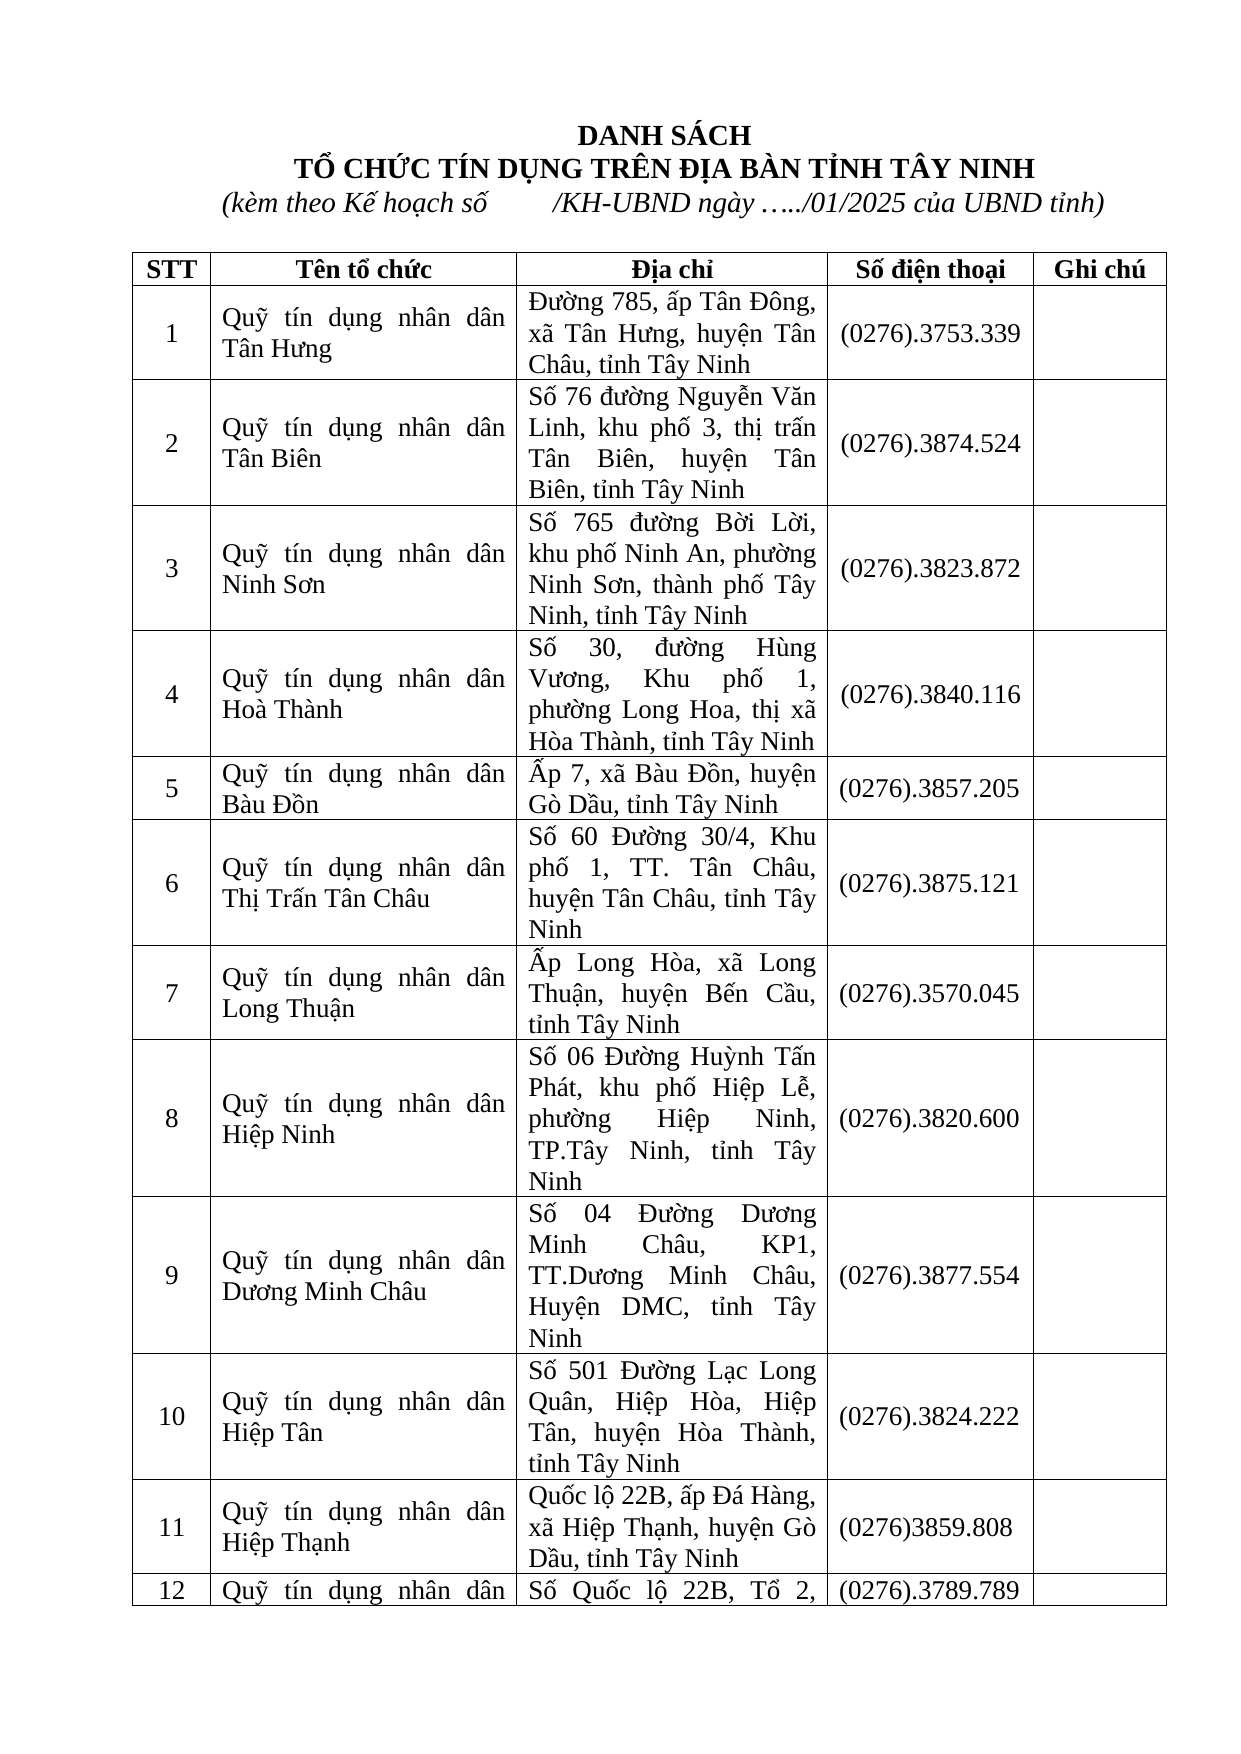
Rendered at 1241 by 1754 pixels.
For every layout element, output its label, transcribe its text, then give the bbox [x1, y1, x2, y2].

table_cell Số 765 đường Bời Lời, khu phố Ninh An, phường Ninh Sơn, thành phố Tây Ninh, tỉnh Tây Ninh [517, 506, 827, 630]
table_cell 11 [133, 1480, 210, 1573]
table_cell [211, 1574, 516, 1605]
table_cell Quỹ tín dụng nhân dân Hiệp Ninh [211, 1040, 516, 1196]
table_cell Ấp Long Hòa, xã Long Thuận, huyện Bến Cầu, tỉnh Tây Ninh [517, 946, 827, 1039]
table_cell [1034, 631, 1166, 756]
table_cell (0276).3753.339 [828, 286, 1033, 379]
table_cell [1034, 1040, 1166, 1196]
table_cell 12 [133, 1574, 210, 1605]
table_header STT [133, 253, 210, 284]
table_cell (0276).3824.222 [828, 1354, 1033, 1478]
table_cell [1034, 1480, 1166, 1573]
table_cell [1034, 1197, 1166, 1353]
table_cell [1034, 946, 1166, 1039]
table_header Số điện thoại [828, 253, 1033, 284]
table_cell (0276).3857.205 [828, 757, 1033, 819]
table_cell [1034, 1354, 1166, 1478]
table_cell Quỹ tín dụng nhân dân Tân Hưng [211, 286, 516, 379]
table_cell Ấp 7, xã Bàu Đồn, huyện Gò Dầu, tỉnh Tây Ninh [517, 757, 827, 819]
table_cell Quỹ tín dụng nhân dân Bàu Đồn [211, 757, 516, 819]
table_cell Quỹ tín dụng nhân dân Hiệp Tân [211, 1354, 516, 1478]
table_cell 6 [133, 820, 210, 945]
table_cell Quốc lộ 22B, ấp Đá Hàng, xã Hiệp Thạnh, huyện Gò Dầu, tỉnh Tây Ninh [517, 1480, 827, 1573]
table_cell Quỹ tín dụng nhân dân Tân Biên [211, 380, 516, 504]
table_cell (0276).3570.045 [828, 946, 1033, 1039]
table_header Tên tổ chức [211, 253, 516, 284]
table_cell Quỹ tín dụng nhân dân Thị Trấn Tân Châu [211, 820, 516, 945]
table_cell (0276).3877.554 [828, 1197, 1033, 1353]
table_cell Đường 785, ấp Tân Đông, xã Tân Hưng, huyện Tân Châu, tỉnh Tây Ninh [517, 286, 827, 379]
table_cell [517, 1574, 827, 1605]
table_cell Số 06 Đường Huỳnh Tấn Phát, khu phố Hiệp Lễ, phường Hiệp Ninh, TP.Tây Ninh, tỉnh Tây Ninh [517, 1040, 827, 1196]
table_cell [1034, 1574, 1166, 1605]
table_cell (0276).3840.116 [828, 631, 1033, 756]
table_cell (0276).3874.524 [828, 380, 1033, 504]
table_cell Quỹ tín dụng nhân dân Ninh Sơn [211, 506, 516, 630]
text (kèm theo Kế hoạch số /KH-UBND ngày …../01/2025 của UBND tỉnh) [177, 185, 1152, 219]
table_cell Số 76 đường Nguyễn Văn Linh, khu phố 3, thị trấn Tân Biên, huyện Tân Biên, tỉnh Tây Ninh [517, 380, 827, 504]
table_cell 4 [133, 631, 210, 756]
table_cell Số 30, đường Hùng Vương, Khu phố 1, phường Long Hoa, thị xã Hòa Thành, tỉnh Tây Ninh [517, 631, 827, 756]
table_cell Quỹ tín dụng nhân dân Hoà Thành [211, 631, 516, 756]
table_cell [1034, 506, 1166, 630]
table_cell 2 [133, 380, 210, 504]
table_header Ghi chú [1034, 253, 1166, 284]
table_cell (0276).3823.872 [828, 506, 1033, 630]
text DANH SÁCH [177, 118, 1152, 152]
table_cell Số 04 Đường Dương Minh Châu, KP1, TT.Dương Minh Châu, Huyện DMC, tỉnh Tây Ninh [517, 1197, 827, 1353]
table_cell [1034, 757, 1166, 819]
table_cell [1034, 820, 1166, 945]
table_cell 10 [133, 1354, 210, 1478]
table_cell 1 [133, 286, 210, 379]
table_cell (0276).3875.121 [828, 820, 1033, 945]
table_cell Số 60 Đường 30/4, Khu phố 1, TT. Tân Châu, huyện Tân Châu, tỉnh Tây Ninh [517, 820, 827, 945]
table_cell 3 [133, 506, 210, 630]
table_cell 8 [133, 1040, 210, 1196]
text TỔ CHỨC TÍN DỤNG TRÊN ĐỊA BÀN TỈNH TÂY NINH [177, 152, 1152, 185]
table_cell (0276).3789.789 [828, 1574, 1033, 1605]
table_cell 7 [133, 946, 210, 1039]
table_cell Quỹ tín dụng nhân dân Hiệp Thạnh [211, 1480, 516, 1573]
table_cell [1034, 286, 1166, 379]
table_cell Quỹ tín dụng nhân dân Dương Minh Châu [211, 1197, 516, 1353]
table_header Địa chỉ [517, 253, 827, 284]
table_cell Quỹ tín dụng nhân dân Long Thuận [211, 946, 516, 1039]
table_cell [1034, 380, 1166, 504]
table_cell 5 [133, 757, 210, 819]
table_cell Số 501 Đường Lạc Long Quân, Hiệp Hòa, Hiệp Tân, huyện Hòa Thành, tỉnh Tây Ninh [517, 1354, 827, 1478]
table_cell (0276)3859.808 [828, 1480, 1033, 1573]
table_cell 9 [133, 1197, 210, 1353]
table_cell (0276).3820.600 [828, 1040, 1033, 1196]
